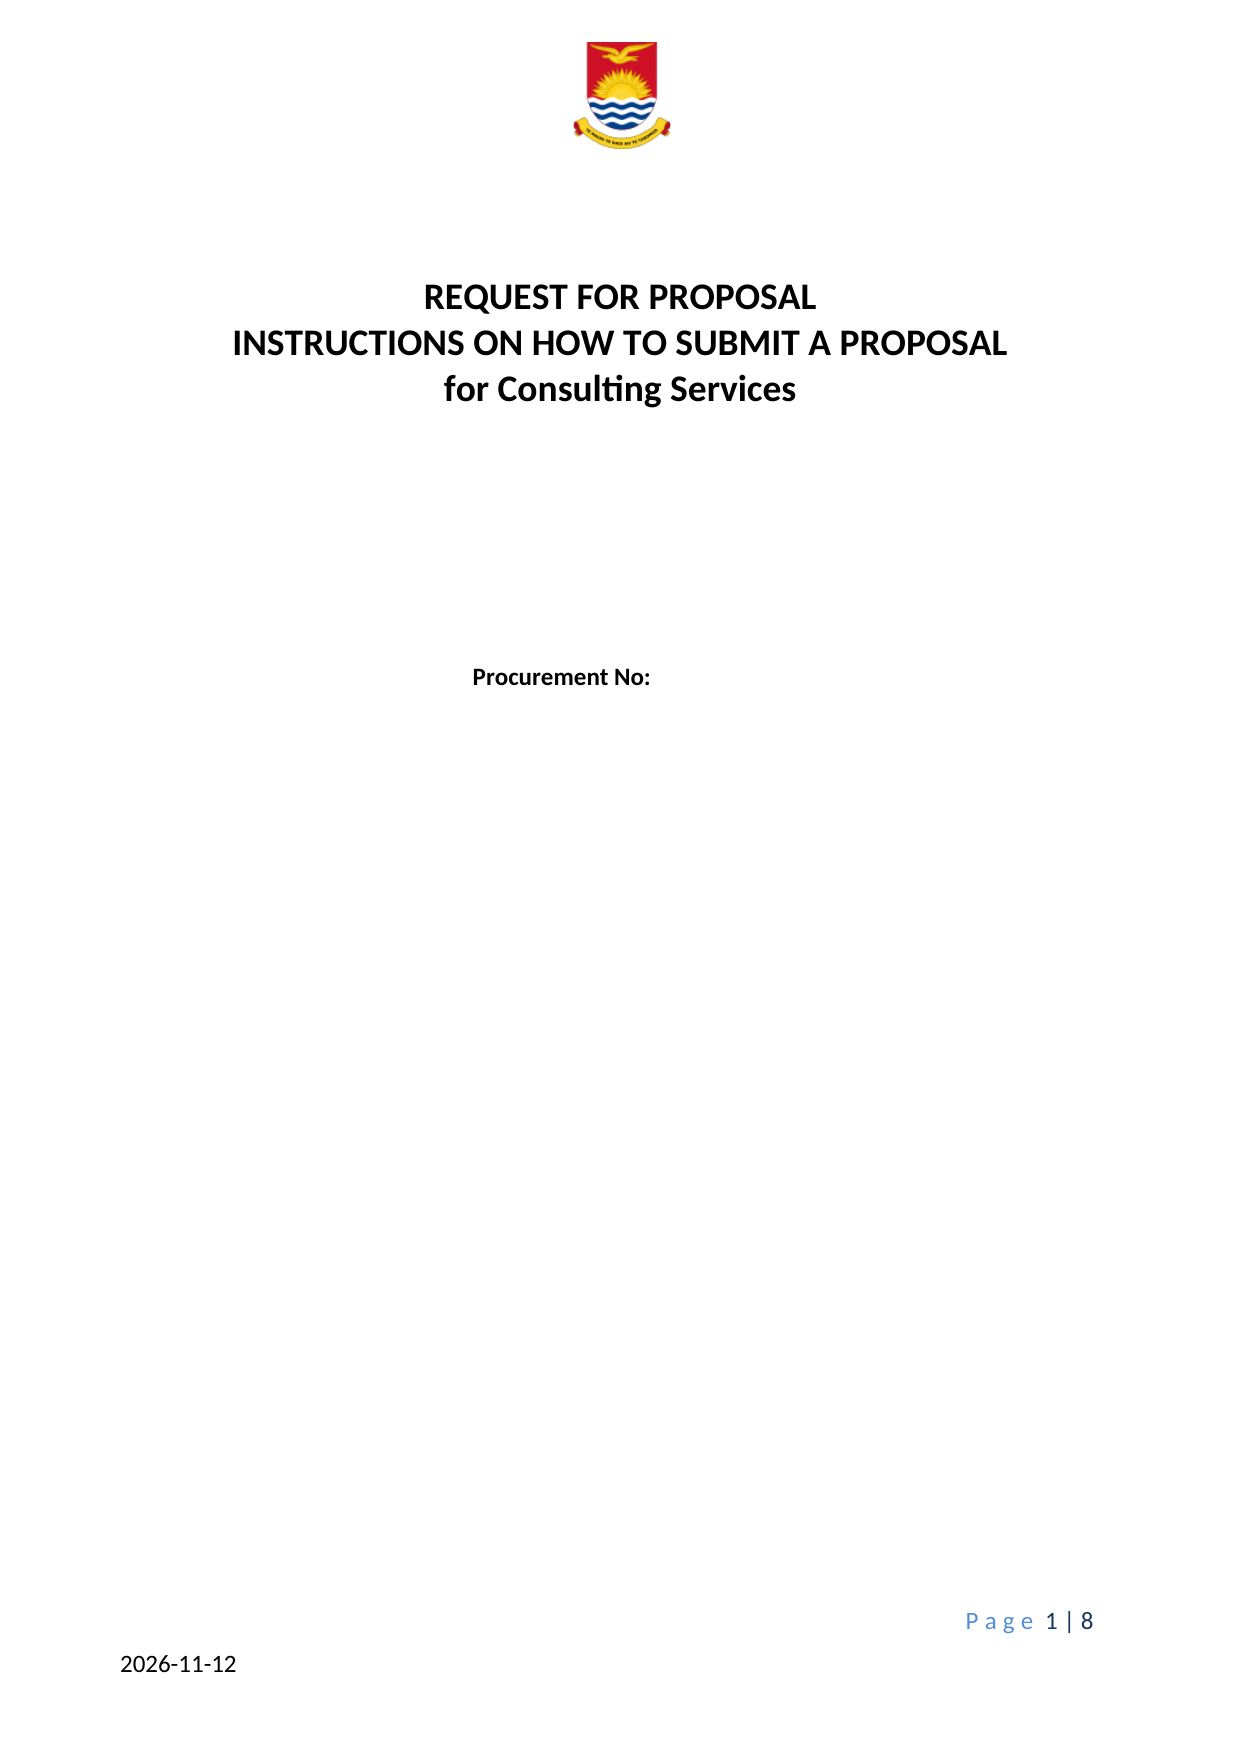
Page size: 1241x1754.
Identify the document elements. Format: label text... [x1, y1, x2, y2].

picture [573, 42, 671, 149]
text REQUEST FOR PROPOSAL INSTRUCTIONS ON HOW TO SUBMIT A PROPOSAL for Consulting Services [120, 273, 1120, 411]
text Procurement No: [120, 661, 1120, 691]
